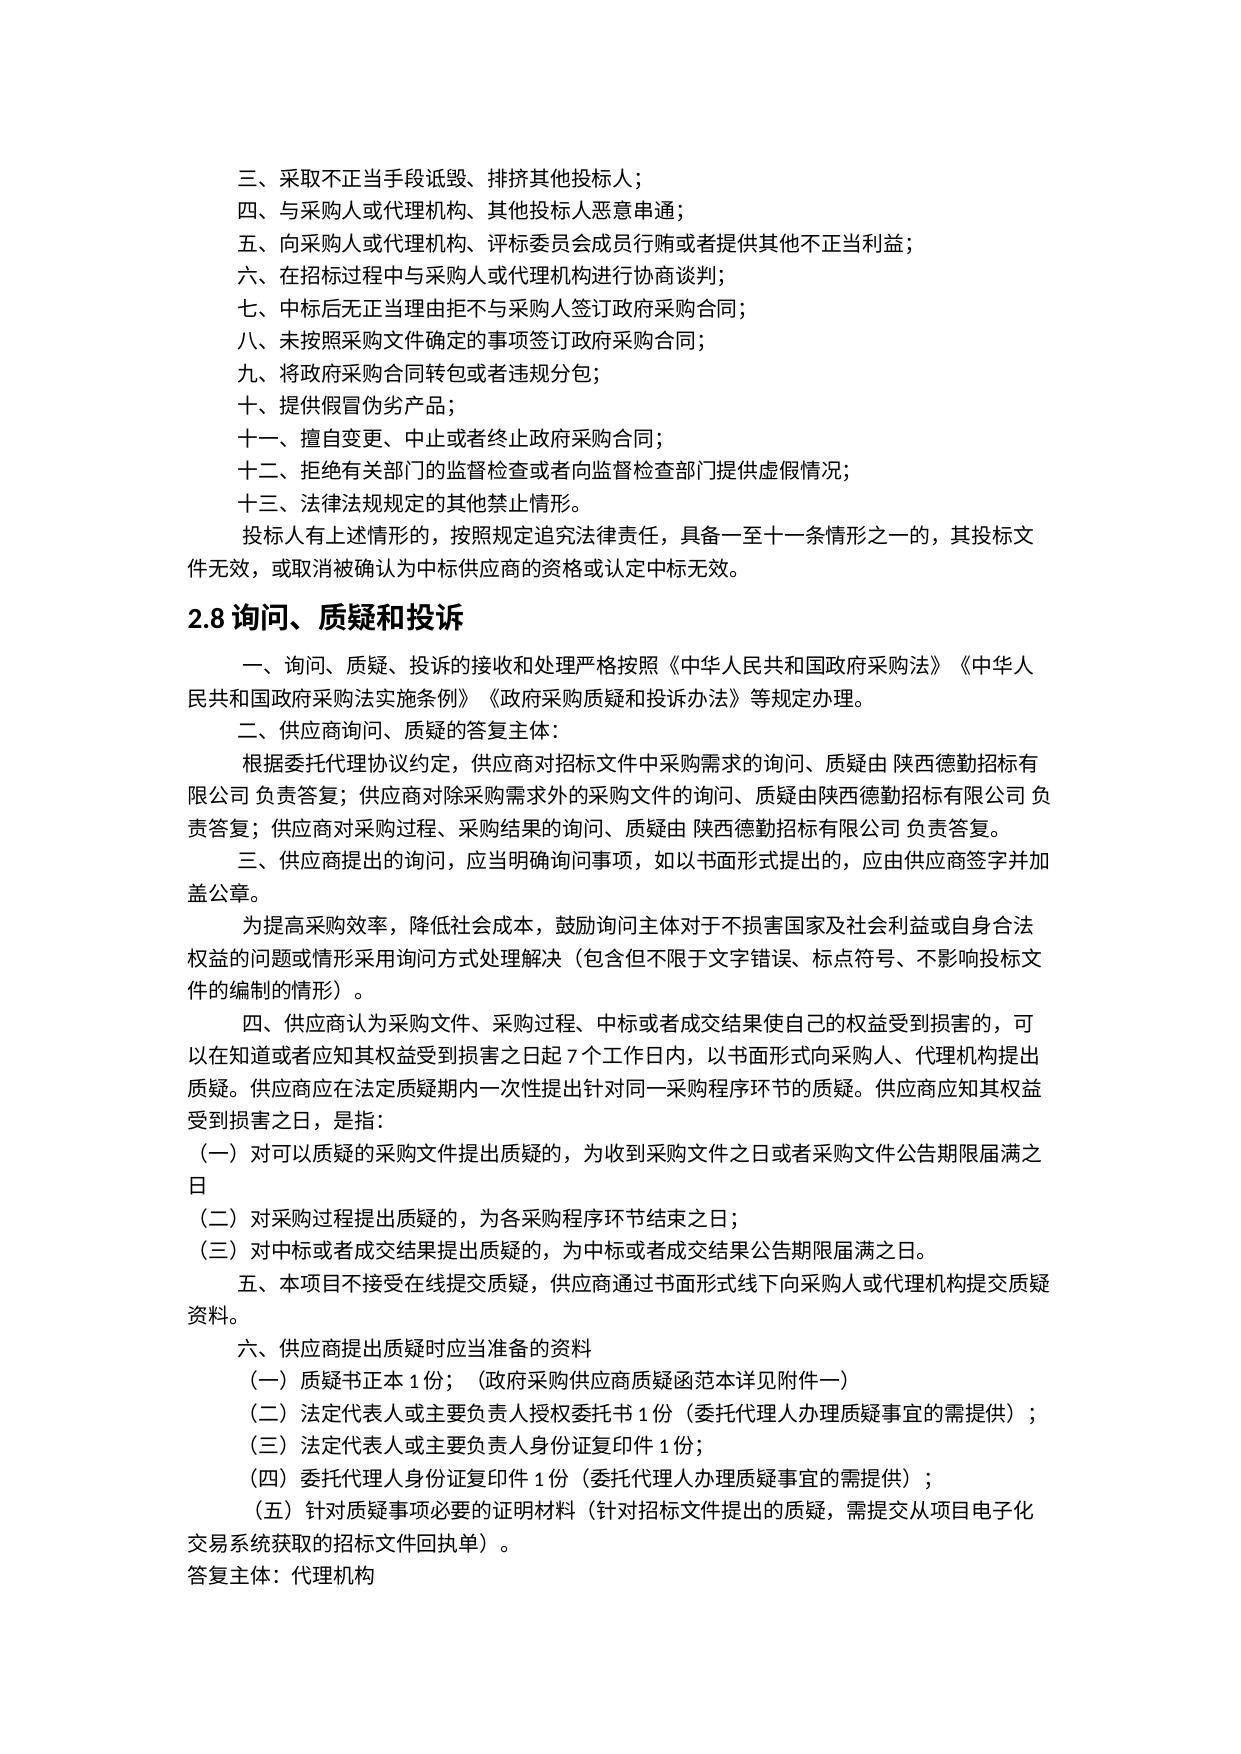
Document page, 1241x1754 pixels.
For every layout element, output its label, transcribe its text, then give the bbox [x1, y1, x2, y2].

text 2.8询问、质疑和投诉 [187, 584, 1053, 649]
text 十三、法律法规规定的其他禁止情形。 [187, 487, 1053, 519]
text 六、在招标过程中与采购人或代理机构进行协商谈判； [187, 259, 1053, 292]
text 八、未按照采购文件确定的事项签订政府采购合同； [187, 324, 1053, 357]
text 投标人有上述情形的，按照规定追究法律责任，具备一至十一条情形之一的，其投标文件无效，或取消被确认为中标供应商的资格或认定中标无效。 [187, 519, 1053, 584]
text 答复主体：代理机构 [187, 1559, 1053, 1592]
text （三）法定代表人或主要负责人身份证复印件1份； [187, 1429, 1053, 1462]
text （二）对采购过程提出质疑的，为各采购程序环节结束之日； [187, 1202, 1053, 1234]
text 十一、擅自变更、中止或者终止政府采购合同； [187, 422, 1053, 454]
text （四）委托代理人身份证复印件1份（委托代理人办理质疑事宜的需提供）； [187, 1462, 1053, 1494]
text 四、与采购人或代理机构、其他投标人恶意串通； [187, 194, 1053, 227]
text 十、提供假冒伪劣产品； [187, 389, 1053, 422]
text 根据委托代理协议约定，供应商对招标文件中采购需求的询问、质疑由 陕西德勤招标有限公司 负责答复；供应商对除采购需求外的采购文件的询问、质疑由陕西德勤招标有限公司 负责答复；供应商对采购过程、采购结果的询问、质疑由 陕西德勤招标有限公司 负责答复。 [187, 747, 1053, 844]
text （二）法定代表人或主要负责人授权委托书1份（委托代理人办理质疑事宜的需提供）； [187, 1397, 1053, 1429]
text （五）针对质疑事项必要的证明材料（针对招标文件提出的质疑，需提交从项目电子化交易系统获取的招标文件回执单）。 [187, 1494, 1053, 1559]
text 为提高采购效率，降低社会成本，鼓励询问主体对于不损害国家及社会利益或自身合法权益的问题或情形采用询问方式处理解决（包含但不限于文字错误、标点符号、不影响投标文件的编制的情形）。 [187, 909, 1053, 1007]
text 十二、拒绝有关部门的监督检查或者向监督检查部门提供虚假情况； [187, 454, 1053, 487]
text （一）对可以质疑的采购文件提出质疑的，为收到采购文件之日或者采购文件公告期限届满之日 [187, 1137, 1053, 1202]
text （三）对中标或者成交结果提出质疑的，为中标或者成交结果公告期限届满之日。 [187, 1234, 1053, 1267]
text 五、本项目不接受在线提交质疑，供应商通过书面形式线下向采购人或代理机构提交质疑资料。 [187, 1267, 1053, 1332]
text 四、供应商认为采购文件、采购过程、中标或者成交结果使自己的权益受到损害的，可以在知道或者应知其权益受到损害之日起7个工作日内，以书面形式向采购人、代理机构提出质疑。供应商应在法定质疑期内一次性提出针对同一采购程序环节的质疑。供应商应知其权益受到损害之日，是指： [187, 1007, 1053, 1137]
text 五、向采购人或代理机构、评标委员会成员行贿或者提供其他不正当利益； [187, 227, 1053, 259]
text 三、供应商提出的询问，应当明确询问事项，如以书面形式提出的，应由供应商签字并加盖公章。 [187, 844, 1053, 909]
text 六、供应商提出质疑时应当准备的资料 [187, 1332, 1053, 1364]
text 三、采取不正当手段诋毁、排挤其他投标人； [187, 162, 1053, 194]
text 九、将政府采购合同转包或者违规分包； [187, 357, 1053, 389]
text 一、询问、质疑、投诉的接收和处理严格按照《中华人民共和国政府采购法》《中华人民共和国政府采购法实施条例》《政府采购质疑和投诉办法》等规定办理。 [187, 649, 1053, 714]
text 七、中标后无正当理由拒不与采购人签订政府采购合同； [187, 292, 1053, 324]
text 二、供应商询问、质疑的答复主体： [187, 714, 1053, 747]
text （一）质疑书正本1份；（政府采购供应商质疑函范本详见附件一） [187, 1364, 1053, 1397]
